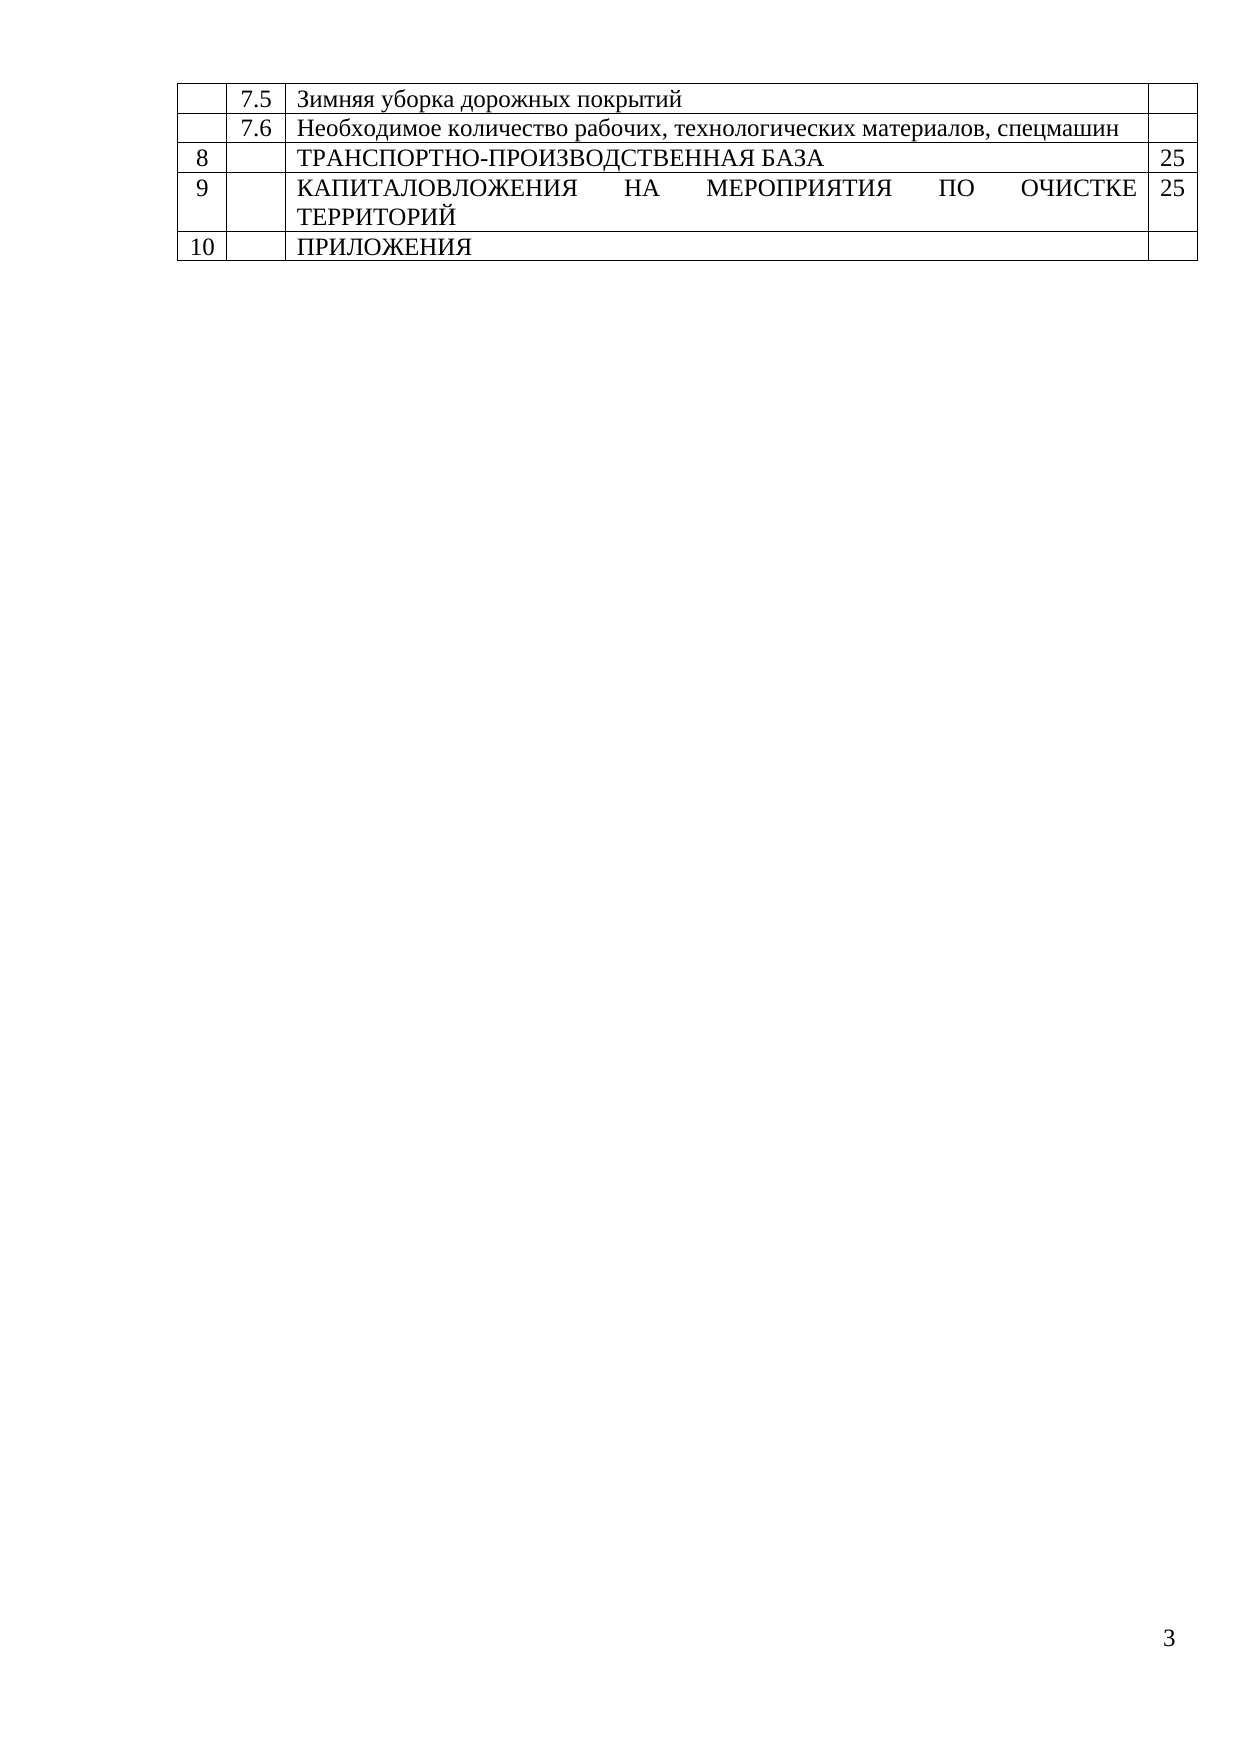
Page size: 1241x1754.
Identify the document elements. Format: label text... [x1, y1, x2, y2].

table_cell [227, 143, 285, 172]
table_cell 9 [178, 173, 226, 231]
table_cell [178, 84, 226, 112]
table_cell Зимняя уборка дорожных покрытий [286, 84, 1148, 112]
table_cell ПРиложения [286, 232, 1148, 260]
table_cell [1149, 84, 1197, 112]
table_cell [227, 173, 285, 231]
table_cell 10 [178, 232, 226, 260]
table_cell [1149, 114, 1197, 142]
table_cell 7.6 [227, 114, 285, 142]
table_cell [178, 114, 226, 142]
table_cell КАПИТАЛОВЛОЖЕНИЯ НА МЕРОПРИЯТИЯ ПО ОЧИСТКЕ ТЕРРИТОРИЙ [286, 173, 1148, 231]
table_cell 7.5 [227, 84, 285, 112]
table_cell Необходимое количество рабочих, технологических материалов, спецмашин [286, 114, 1148, 142]
table_cell ТРАНСПОРТНО-ПРОИЗВОДСТВЕННАЯ БАЗА [286, 143, 1148, 172]
table_cell [1149, 232, 1197, 260]
table_cell 25 [1149, 143, 1197, 172]
table_cell 25 [1149, 173, 1197, 231]
table_cell 8 [178, 143, 226, 172]
table_cell [227, 232, 285, 260]
